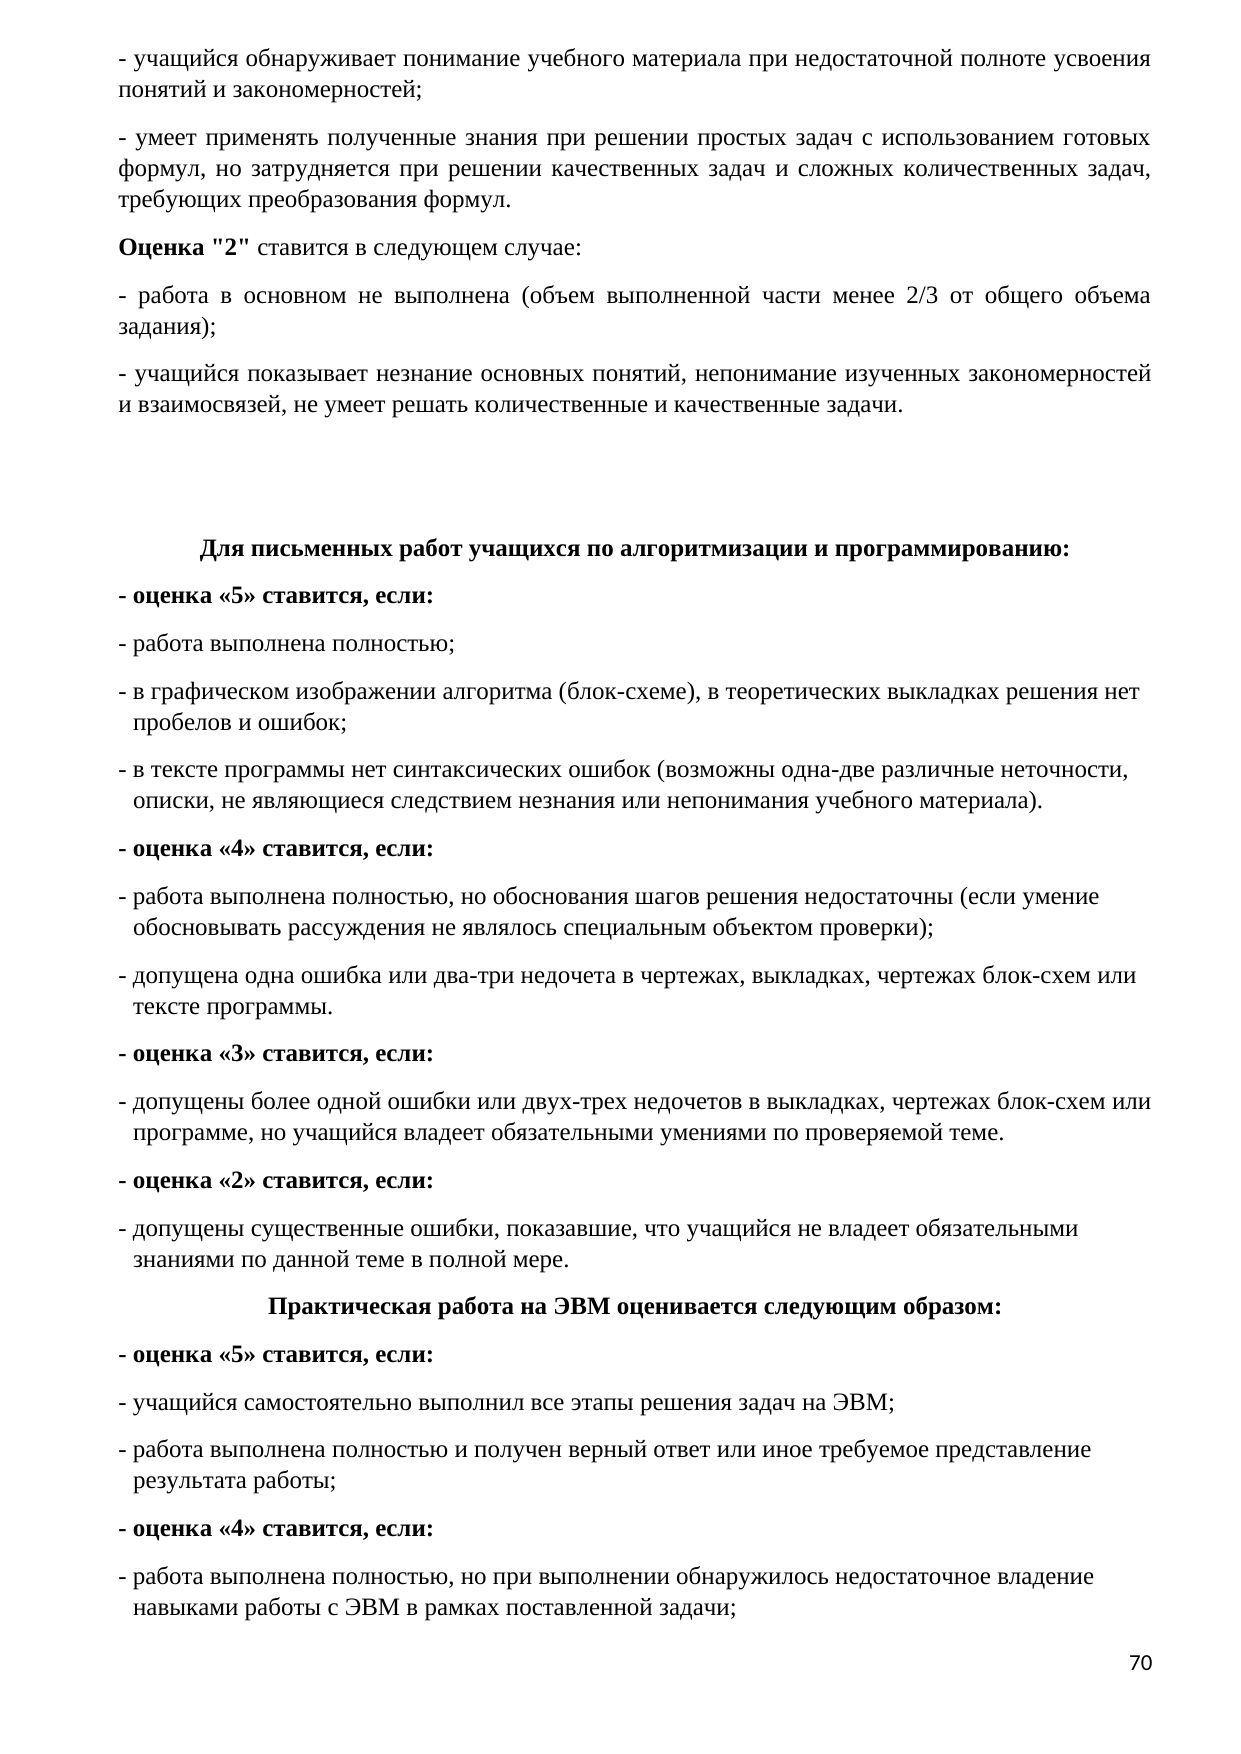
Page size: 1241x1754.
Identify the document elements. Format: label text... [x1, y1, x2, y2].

text - работа выполнена полностью; [118, 628, 1152, 657]
text Оценка "2" ставится в следующем случае: [118, 232, 1152, 261]
text - работа выполнена полностью, но при выполнении обнаружилось недостаточное владение навыками работы с ЭВМ в рамках поставленной задачи; [118, 1561, 1152, 1621]
text - допущена одна ошибка или два-три недочета в чертежах, выкладках, чертежах блок-схем или тексте программы. [118, 960, 1152, 1019]
text - учащийся показывает незнание основных понятий, непонимание изученных закономерностей и взаимосвязей, не умеет решать количественные и качественные задачи. [118, 358, 1152, 418]
text - в графическом изображении алгоритма (блок-схеме), в теоретических выкладках решения нет пробелов и ошибок; [118, 676, 1152, 736]
text - учащийся обнаруживает понимание учебного материала при недостаточной полноте усвоения понятий и закономерностей; [118, 43, 1152, 103]
text - оценка «2» ставится, если: [118, 1165, 1152, 1194]
text - учащийся самостоятельно выполнил все этапы решения задач на ЭВМ; [118, 1387, 1152, 1416]
text - работа выполнена полностью и получен верный ответ или иное требуемое представление результата работы; [118, 1434, 1152, 1494]
text - работа в основном не выполнена (объем выполненной части менее 2/3 от общего объема задания); [118, 280, 1152, 339]
text - оценка «4» ставится, если: [118, 833, 1152, 862]
text - допущены более одной ошибки или двух-трех недочетов в выкладках, чертежах блок-схем или программе, но учащийся владеет обязательными умениями по проверяемой теме. [118, 1086, 1152, 1146]
text Для письменных работ учащихся по алгоритмизации и программированию: [118, 533, 1152, 561]
text - допущены существенные ошибки, показавшие, что учащийся не владеет обязательными знаниями по данной теме в полной мере. [118, 1213, 1152, 1272]
text Практическая работа на ЭВМ оценивается следующим образом: [118, 1291, 1152, 1320]
text - в тексте программы нет синтаксических ошибок (возможны одна-две различные неточности, описки, не являющиеся следствием незнания или непонимания учебного материала). [118, 754, 1152, 814]
text - работа выполнена полностью, но обоснования шагов решения недостаточны (если умение обосновывать рассуждения не являлось специальным объектом проверки); [118, 881, 1152, 941]
text - оценка «4» ставится, если: [118, 1513, 1152, 1542]
text - оценка «5» ставится, если: [118, 580, 1152, 609]
text - оценка «3» ставится, если: [118, 1038, 1152, 1067]
text - оценка «5» ставится, если: [118, 1339, 1152, 1368]
text - умеет применять полученные знания при решении простых задач с использованием готовых формул, но затрудняется при решении качественных задач и сложных количественных задач, требующих преобразования формул. [118, 122, 1152, 213]
